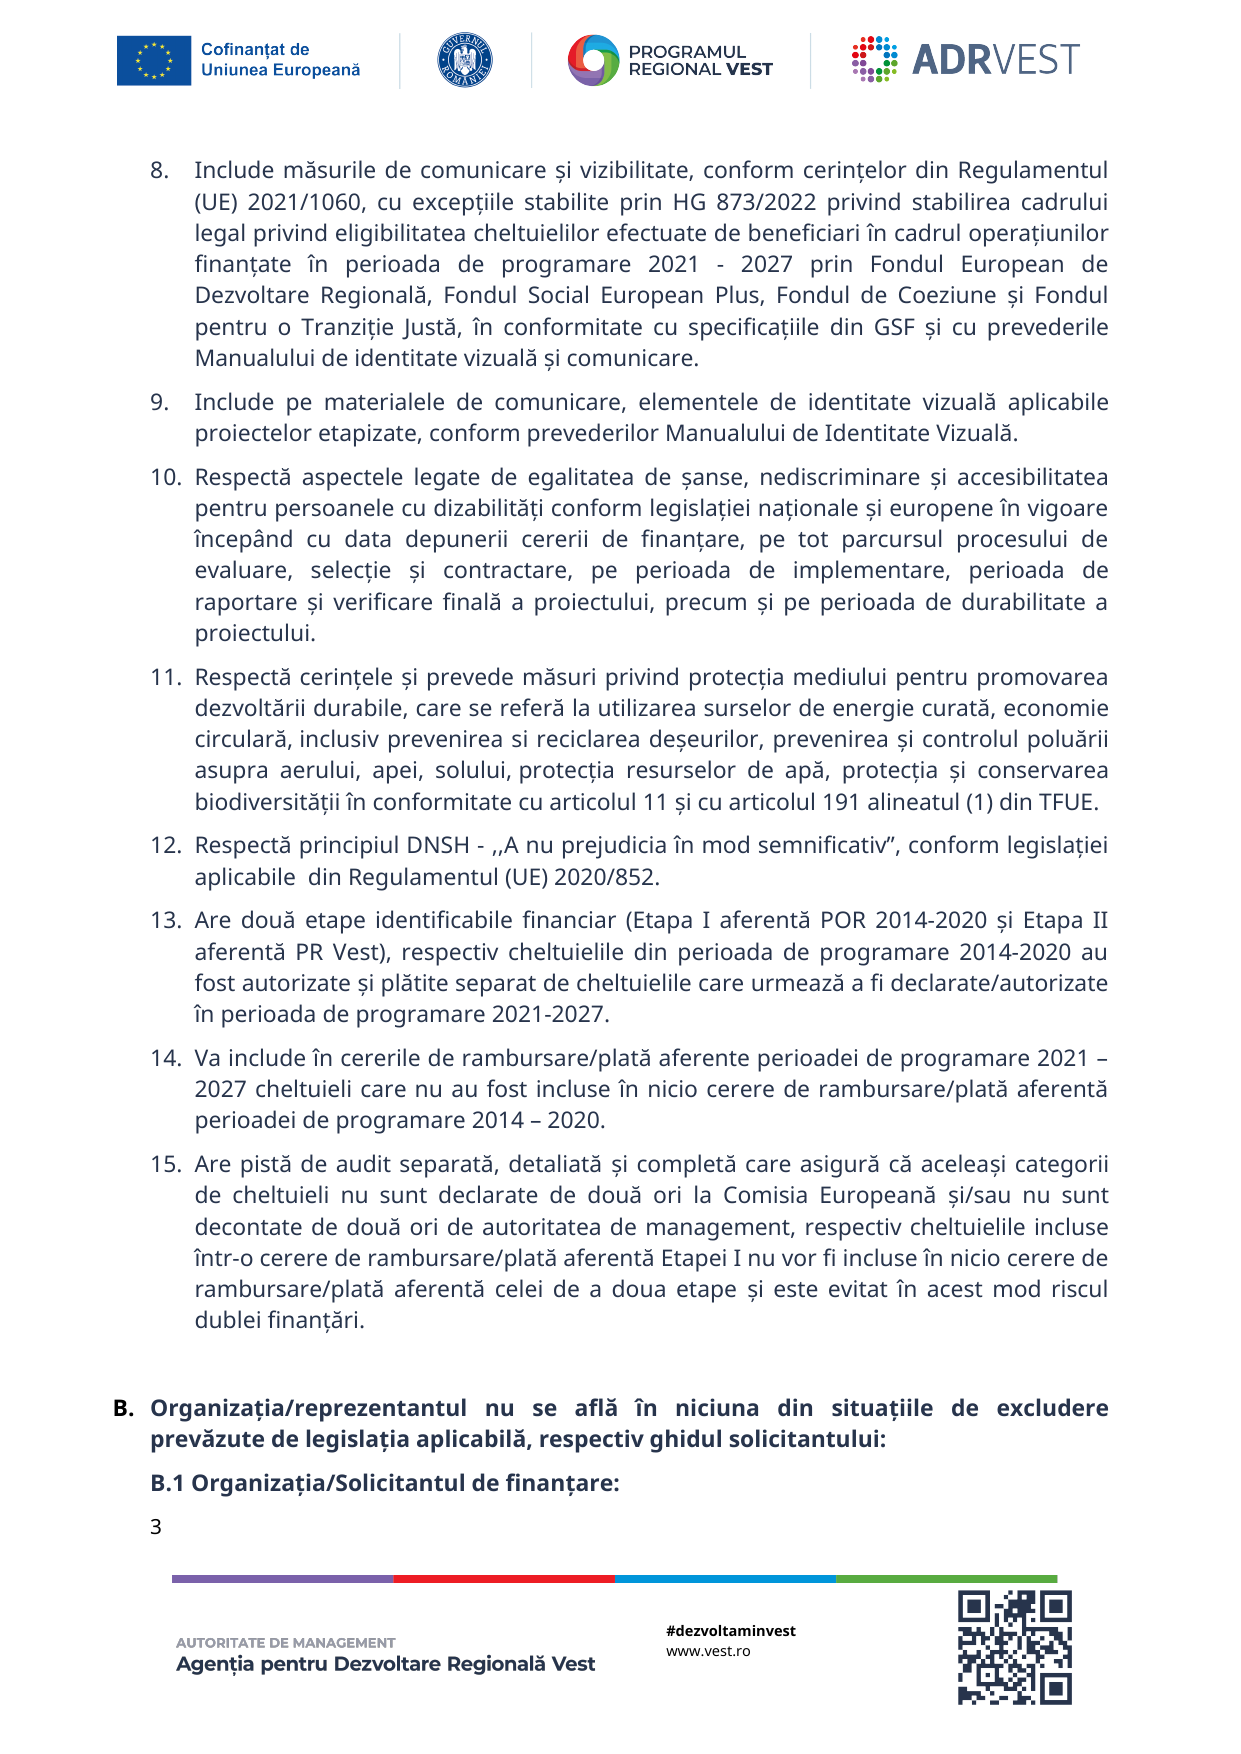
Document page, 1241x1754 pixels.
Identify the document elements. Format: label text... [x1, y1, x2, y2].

list Are două etape identificabile financiar (Etapa I aferentă POR 2014-2020 și Etapa II aferentă PR Vest), respectiv cheltuielile din perioada de programare 2014-2020 au fost autorizate şi plătite separat de cheltuielile care urmează a fi declarate/autorizate în perioada de programare 2021-2027. [150, 904, 1110, 1029]
list Are pistă de audit separată, detaliată şi completă care asigură că aceleaşi categorii de cheltuieli nu sunt declarate de două ori la Comisia Europeană şi/sau nu sunt decontate de două ori de autoritatea de management, respectiv cheltuielile incluse într-o cerere de rambursare/plată aferentă Etapei I nu vor fi incluse în nicio cerere de rambursare/plată aferentă celei de a doua etape şi este evitat în acest mod riscul dublei finanţări. [150, 1148, 1110, 1336]
list Respectă principiul DNSH - ,,A nu prejudicia în mod semnificativ”, conform legislației aplicabile din Regulamentul (UE) 2020/852. [150, 829, 1110, 892]
list B.1 Organizația/Solicitantul de finanțare: [150, 1467, 1110, 1498]
list Organizația/reprezentantul nu se află în niciuna din situațiile de excludere prevăzute de legislația aplicabilă, respectiv ghidul solicitantului: [112, 1392, 1110, 1454]
list Respectă aspectele legate de egalitatea de șanse, nediscriminare și accesibilitatea pentru persoanele cu dizabilități conform legislației naționale și europene în vigoare începând cu data depunerii cererii de finanțare, pe tot parcursul procesului de evaluare, selecție și contractare, pe perioada de implementare, perioada de raportare și verificare finală a proiectului, precum și pe perioada de durabilitate a proiectului. [150, 461, 1110, 648]
list Include pe materialele de comunicare, elementele de identitate vizuală aplicabile proiectelor etapizate, conform prevederilor Manualului de Identitate Vizuală. [150, 386, 1110, 448]
list Va include în cererile de rambursare/plată aferente perioadei de programare 2021 – 2027 cheltuieli care nu au fost incluse în nicio cerere de rambursare/plată aferentă perioadei de programare 2014 – 2020. [150, 1042, 1110, 1136]
list Respectă cerințele și prevede măsuri privind protecția mediului pentru promovarea dezvoltării durabile, care se referă la utilizarea surselor de energie curată, economie circulară, inclusiv prevenirea si reciclarea deșeurilor, prevenirea și controlul poluării asupra aerului, apei, solului, protecția resurselor de apă, protecția și conservarea biodiversității în conformitate cu articolul 11 și cu articolul 191 alineatul (1) din TFUE. [150, 661, 1110, 817]
picture [112, 1575, 614, 1583]
picture [837, 1575, 1117, 1714]
list Include măsurile de comunicare și vizibilitate, conform cerințelor din Regulamentul (UE) 2021/1060, cu excepțiile stabilite prin HG 873/2022 privind stabilirea cadrului legal privind eligibilitatea cheltuielilor efectuate de beneficiari în cadrul operațiunilor finanțate în perioada de programare 2021 - 2027 prin Fondul European de Dezvoltare Regională, Fondul Social European Plus, Fondul de Coeziune și Fondul pentru o Tranziție Justă, în conformitate cu specificațiile din GSF și cu prevederile Manualului de identitate vizuală și comunicare. [150, 154, 1110, 373]
picture [78, 15, 1118, 106]
